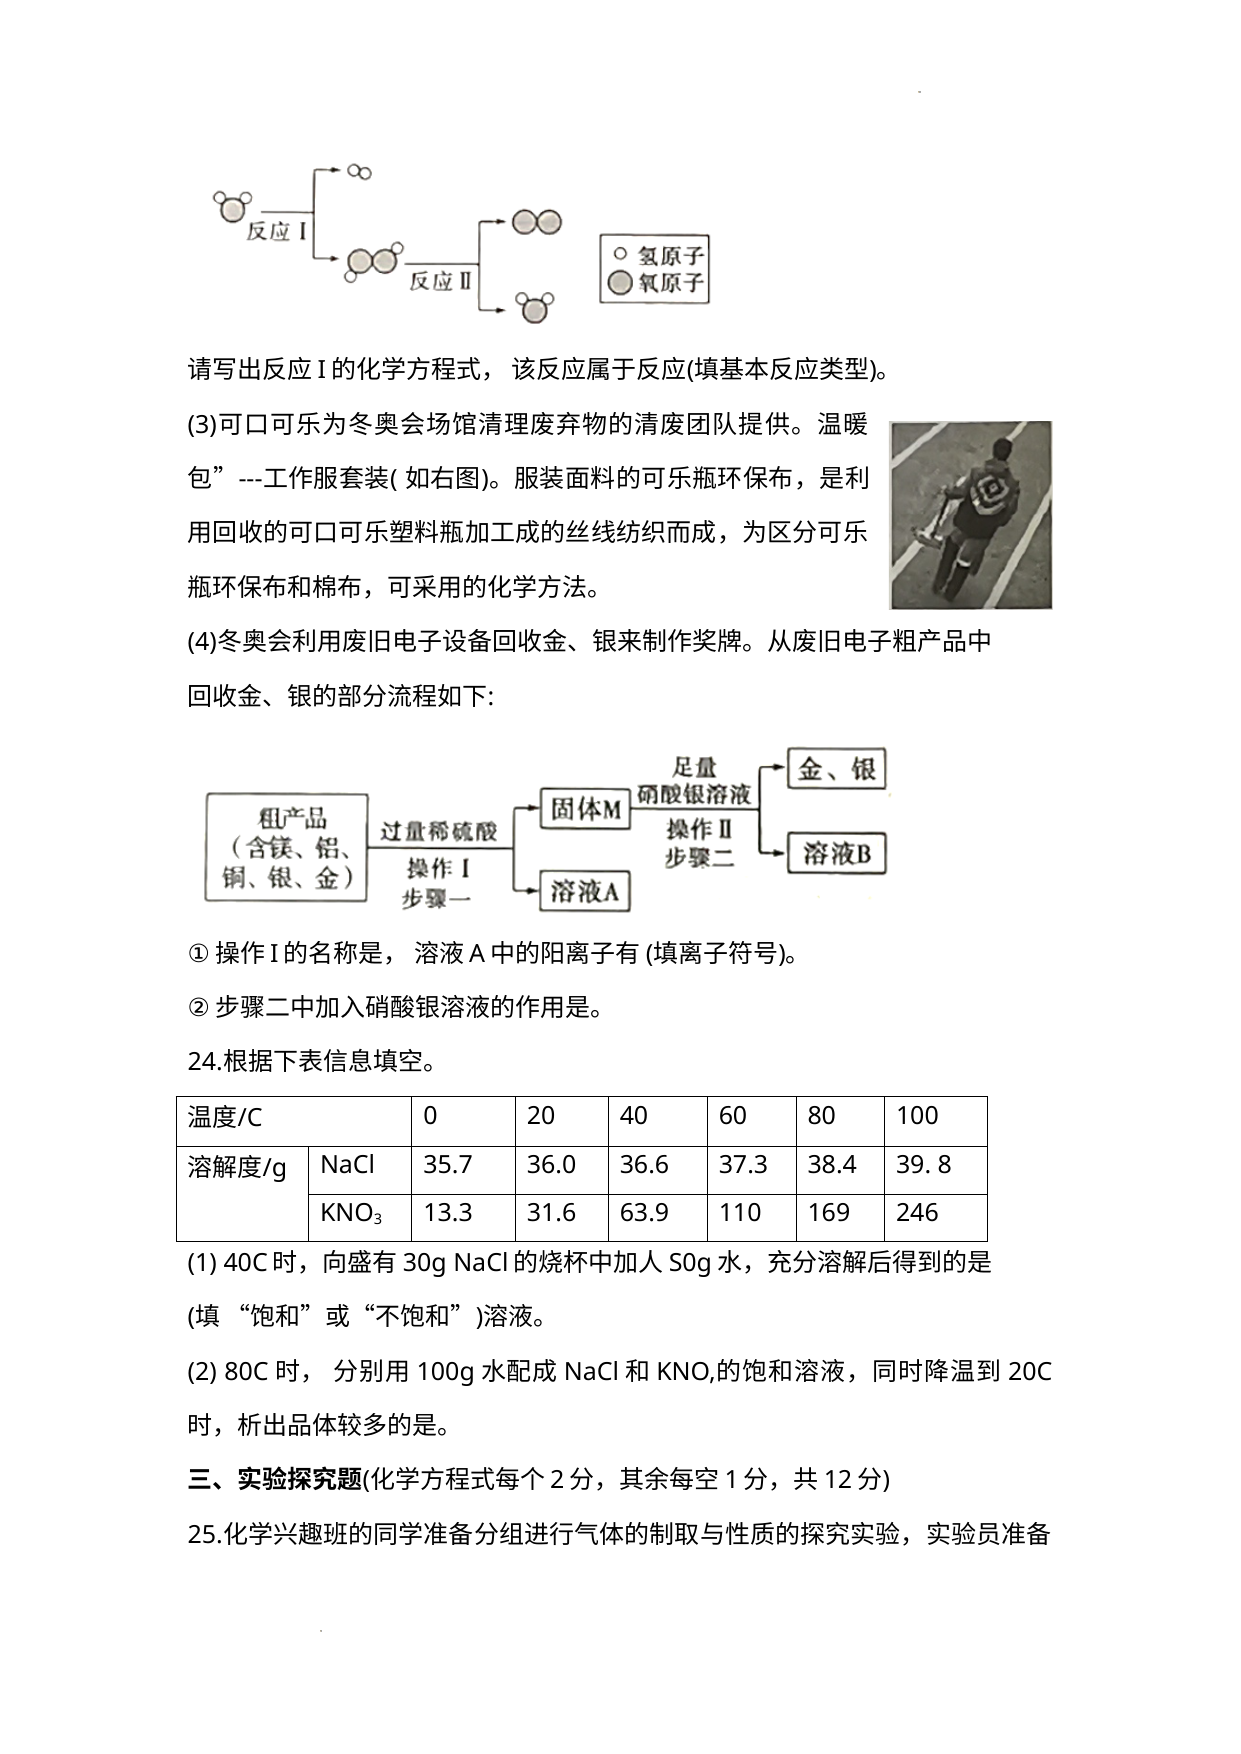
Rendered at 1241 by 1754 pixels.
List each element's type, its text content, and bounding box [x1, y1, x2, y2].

table_header 40 [609, 1097, 707, 1146]
table_cell 37.3 [708, 1147, 796, 1194]
table_cell 169 [797, 1195, 884, 1241]
picture [888, 421, 1053, 610]
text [187, 1514, 1053, 1550]
table_cell 溶解度/g [177, 1147, 308, 1241]
table_cell 36.0 [516, 1147, 608, 1194]
table_cell 246 [885, 1195, 987, 1241]
text ①操作I的名称是， 溶液A中的阳离子有 (填离子符号)。 [187, 933, 1053, 969]
text (1) 40C时，向盛有30g NaCl的烧杯中加人S0g水，充分溶解后得到的是 [187, 1242, 1053, 1278]
table_header 温度/C [177, 1097, 411, 1146]
text (填 “饱和”或“不饱和”)溶液。 [187, 1297, 1053, 1333]
table_cell KNO3 [309, 1195, 411, 1241]
table_cell NaCl [309, 1147, 411, 1194]
text 回收金、银的部分流程如下: [187, 676, 1053, 712]
table_header 100 [885, 1097, 987, 1146]
text 24.根据下表信息填空。 [187, 1042, 1053, 1078]
table_cell 13.3 [412, 1195, 515, 1241]
text ②步骤二中加入硝酸银溶液的作用是。 [187, 987, 1053, 1024]
text (2) 80C时， 分别用100g水配成NaCl和KNO,的饱和溶液，同时降温到20C时，析出品体较多的是。 [187, 1351, 1053, 1442]
table_cell 35.7 [412, 1147, 515, 1194]
table_header 20 [516, 1097, 608, 1146]
table_header 60 [708, 1097, 796, 1146]
text (3)可口可乐为冬奥会场馆清理废弃物的清废团队提供。温暖包”---工作服套装( 如右图)。服装面料的可乐瓶环保布，是利用回收的可口可乐塑料瓶加工成的丝线纺织而成，为区分可乐瓶环保布和棉布，可采用的化学方法。 [187, 404, 1053, 603]
table_cell 63.9 [609, 1195, 707, 1241]
table_cell 110 [708, 1195, 796, 1241]
text 请写出反应I的化学方程式， 该反应属于反应(填基本反应类型)。 [187, 350, 1053, 386]
table_header 80 [797, 1097, 884, 1146]
table_header 0 [412, 1097, 515, 1146]
text 三、实验探究题(化学方程式每个2分，其余每空1分，共12分) [187, 1460, 1053, 1496]
table_cell 31.6 [516, 1195, 608, 1241]
table_cell 36.6 [609, 1147, 707, 1194]
table_cell 39. 8 [885, 1147, 987, 1194]
table_cell 38.4 [797, 1147, 884, 1194]
text (4)冬奥会利用废旧电子设备回收金、银来制作奖牌。从废旧电子粗产品中 [187, 622, 1053, 658]
picture [187, 149, 736, 335]
picture [187, 730, 907, 919]
